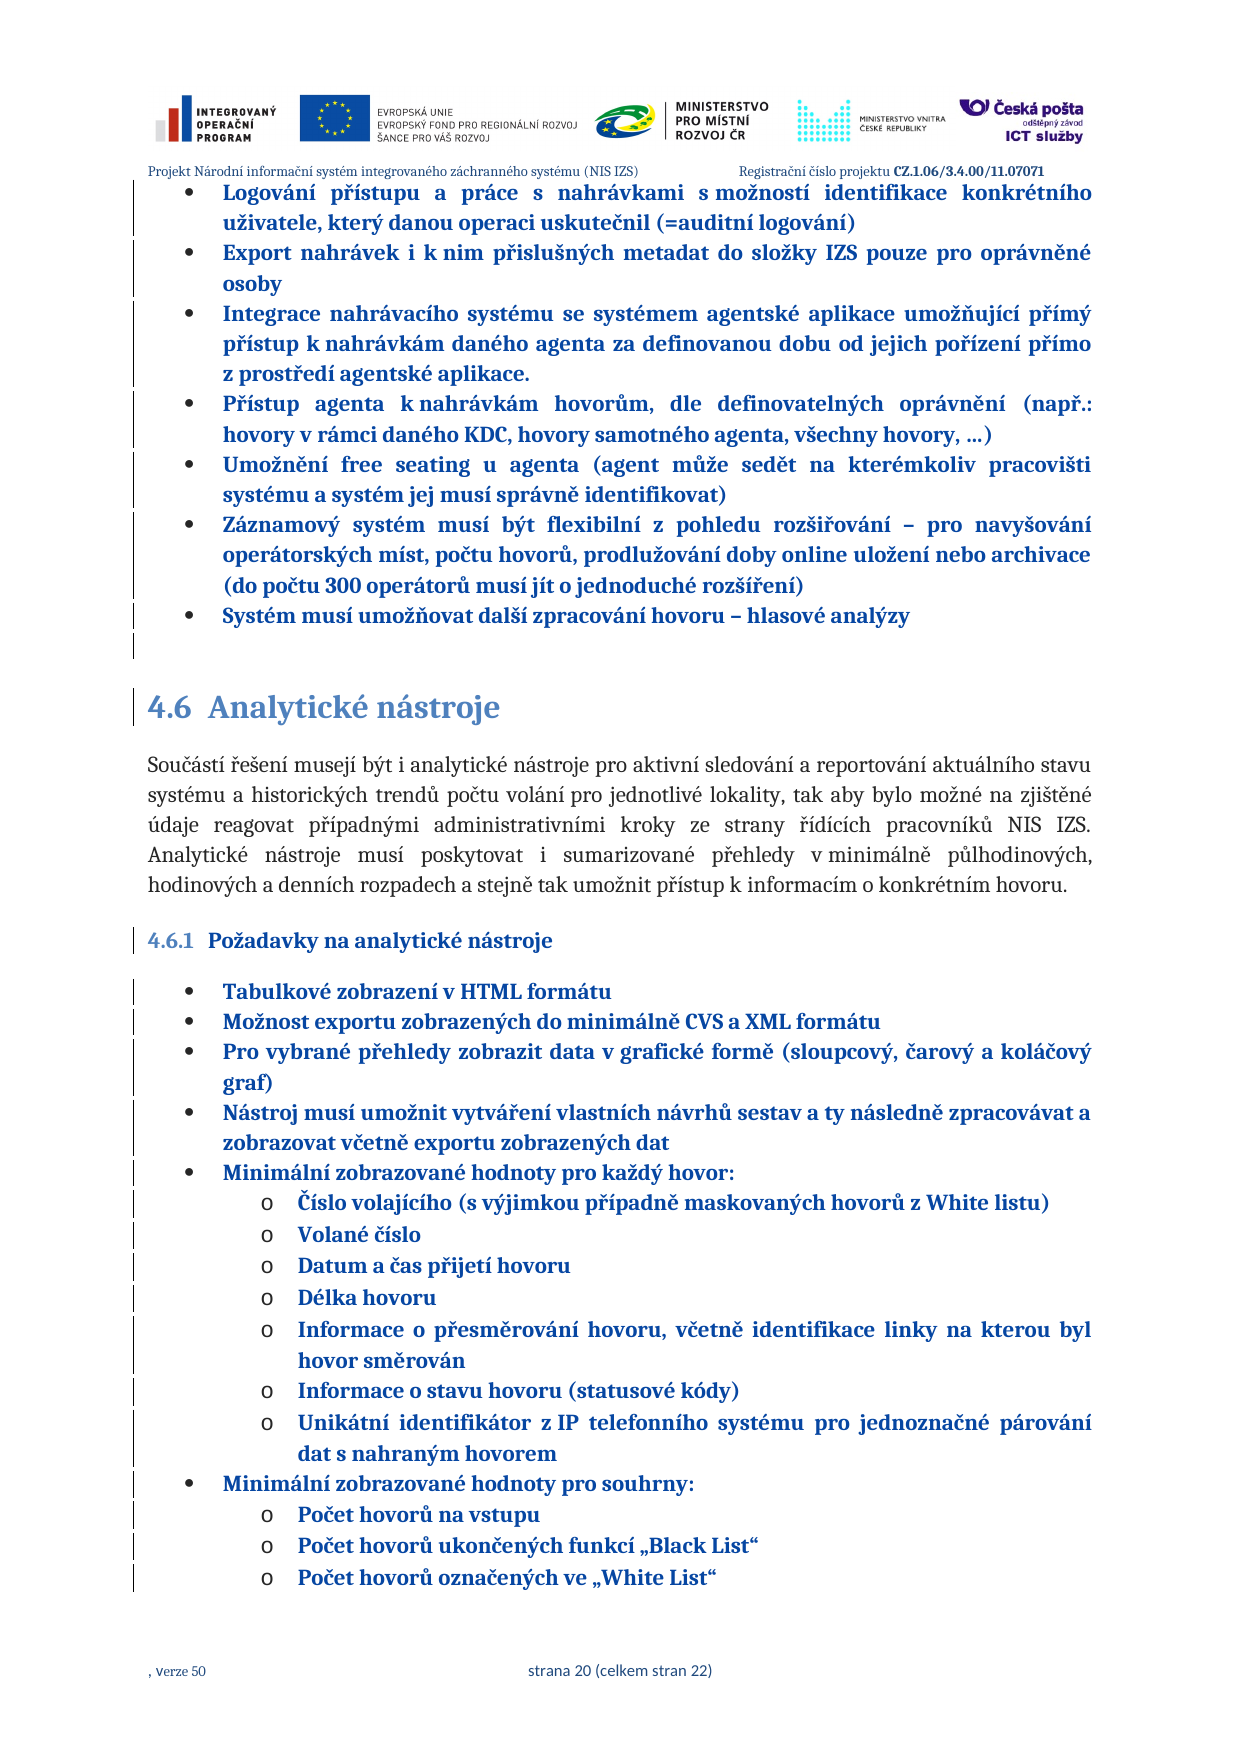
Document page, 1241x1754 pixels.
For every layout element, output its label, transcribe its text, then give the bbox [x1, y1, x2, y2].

list Informace o stavu hovoru (statusové kódy) [260, 1378, 1092, 1406]
list Export nahrávek i k nim přislušných metadat do složky IZS pouze pro oprávněné osoby [185, 240, 1092, 297]
list Počet hovorů označených ve „White List“ [260, 1564, 1092, 1592]
list Nástroj musí umožnit vytváření vlastních návrhů sestav a ty následně zpracovávat a zobrazovat včetně exportu zobrazených dat [185, 1099, 1092, 1156]
list Minimální zobrazované hodnoty pro každý hovor: [185, 1160, 1092, 1186]
list Počet hovorů ukončených funkcí „Black List“ [260, 1533, 1092, 1560]
list Pro vybrané přehledy zobrazit data v grafické formě (sloupcový, čarový a koláčový graf) [185, 1039, 1092, 1096]
list Přístup agenta k nahrávkám hovorům, dle definovatelných oprávnění (např.: hovory v rámci daného KDC, hovory samotného agenta, všechny hovory, …) [185, 391, 1092, 448]
list Záznamový systém musí být flexibilní z pohledu rozšiřování – pro navyšování operátorských míst, počtu hovorů, prodlužování doby online uložení nebo archivace (do počtu 300 operátorů musí jít o jednoduché rozšíření) [185, 512, 1092, 599]
list Minimální zobrazované hodnoty pro souhrny: [185, 1471, 1092, 1497]
list Tabulkové zobrazení v HTML formátu [185, 979, 1092, 1005]
list Délka hovoru [260, 1285, 1092, 1312]
picture [147, 86, 1091, 152]
list Umožnění free seating u agenta (agent může sedět na kterémkoliv pracovišti systému a systém jej musí správně identifikovat) [185, 452, 1092, 508]
list Integrace nahrávacího systému se systémem agentské aplikace umožňující přímý přístup k nahrávkám daného agenta za definovanou dobu od jejich pořízení přímo z prostředí agentské aplikace. [185, 301, 1092, 387]
list Informace o přesměrování hovoru, včetně identifikace linky na kterou byl hovor směrován [260, 1316, 1092, 1374]
list Unikátní identifikátor z IP telefonního systému pro jednoznačné párování dat s nahraným hovorem [260, 1409, 1092, 1467]
list Systém musí umožňovat další zpracování hovoru – hlasové analýzy [185, 603, 1092, 629]
subtitle Analytické nástroje [148, 688, 1092, 726]
text Součástí řešení musejí být i analytické nástroje pro aktivní sledování a reportování aktuálního stavu systému a historických trendů počtu volání pro jednotlivé lokality, tak aby bylo možné na zjištěné údaje reagovat případnými administrativními kroky ze strany řídících pracovníků NIS IZS. Analytické nástroje musí poskytovat i sumarizované přehledy v minimálně půlhodinových, hodinových a denních rozpadech a stejně tak umožnit přístup k informacím o konkrétním hovoru. [148, 751, 1092, 898]
subtitle Požadavky na analytické nástroje [148, 927, 1092, 954]
list Volané číslo [260, 1222, 1092, 1249]
list Možnost exportu zobrazených do minimálně CVS a XML formátu [185, 1009, 1092, 1035]
list Datum a čas přijetí hovoru [260, 1253, 1092, 1281]
list Logování přístupu a práce s nahrávkami s možností identifikace konkrétního uživatele, který danou operaci uskutečnil (=auditní logování) [185, 180, 1092, 236]
list Počet hovorů na vstupu [260, 1501, 1092, 1529]
list Číslo volajícího (s výjimkou případně maskovaných hovorů z White listu) [260, 1190, 1092, 1218]
